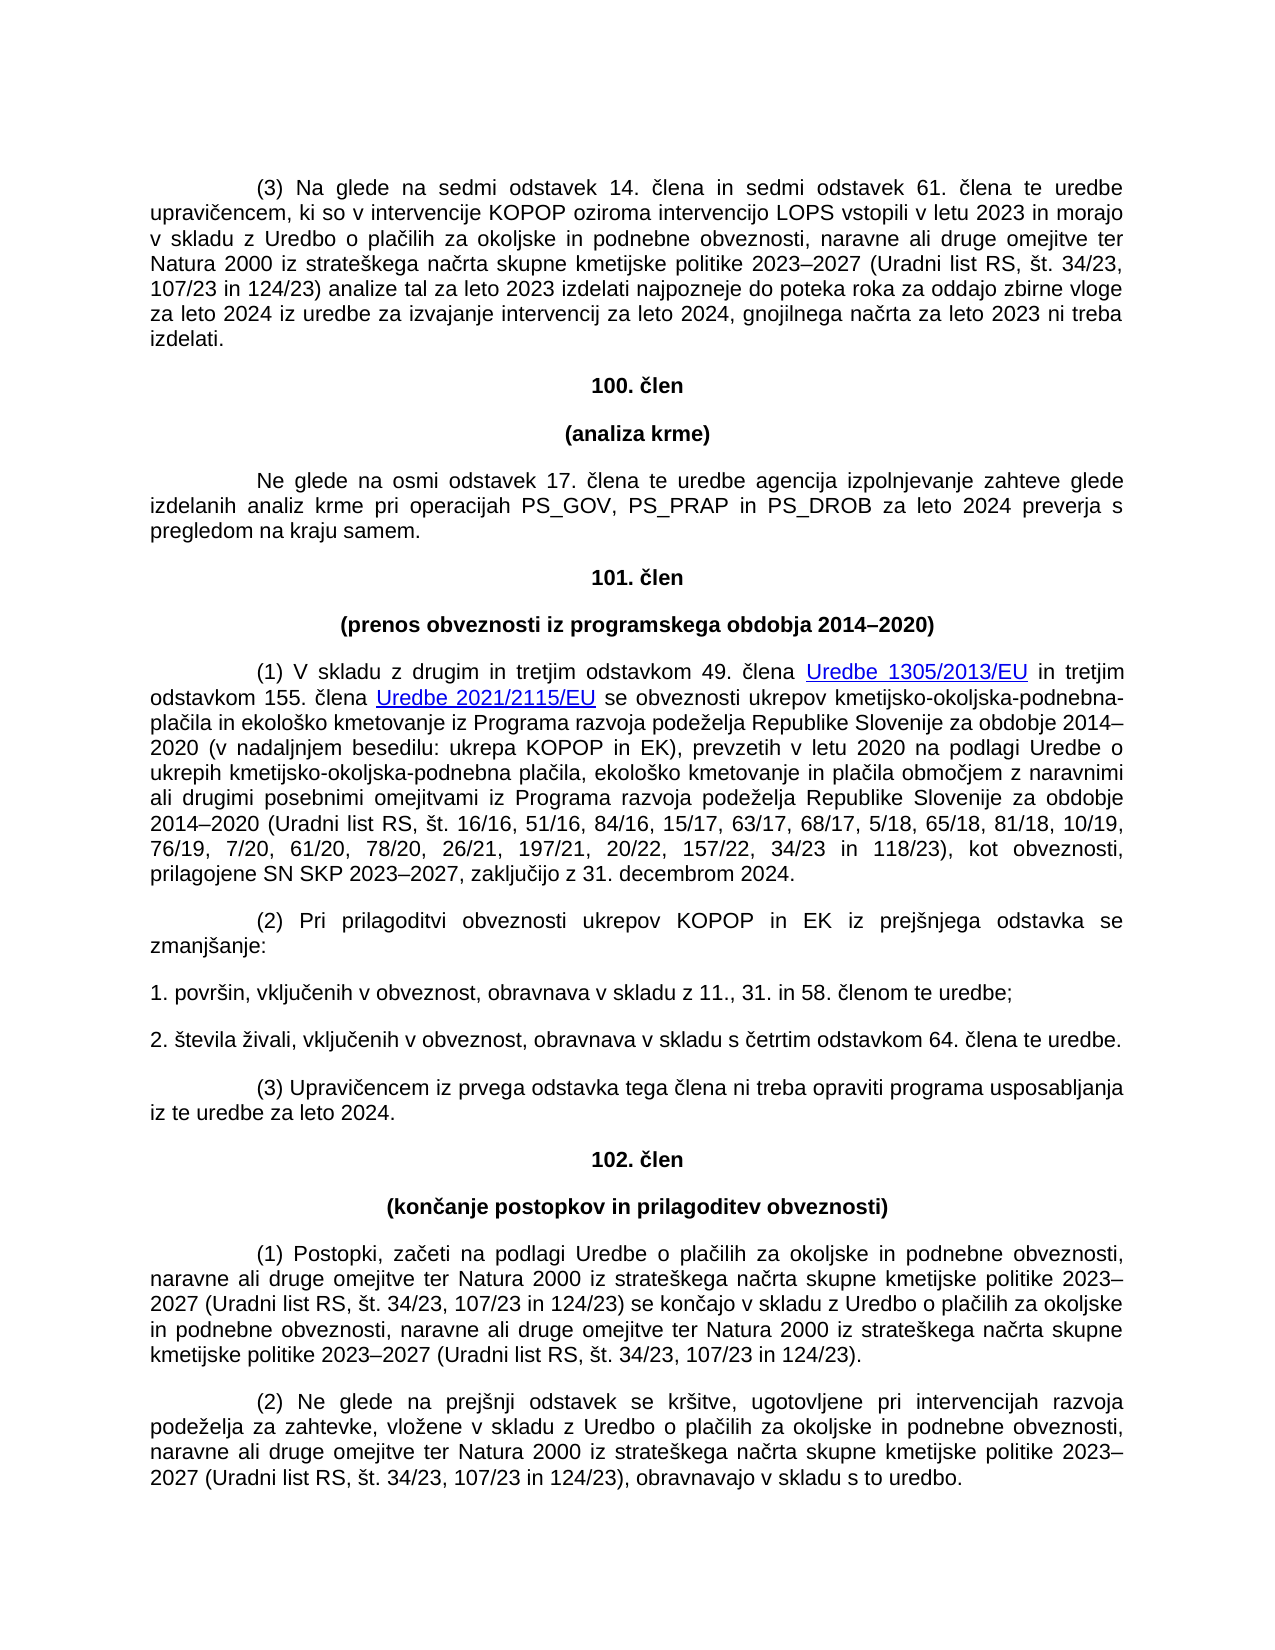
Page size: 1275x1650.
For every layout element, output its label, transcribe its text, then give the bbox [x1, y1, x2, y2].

text 102. člen [150, 1097, 1125, 1144]
text 100. člen [150, 323, 1125, 370]
text 1. površin, vključenih v obveznost, obravnava v skladu z 11., 31. in 58. členom te uredbe; [150, 980, 1125, 1005]
text (končanje postopkov in prilagoditev obveznosti) [150, 1144, 1125, 1216]
text (prenos obveznosti iz programskega obdobja 2014–2020) [150, 562, 1125, 634]
text (1) V skladu z drugim in tretjim odstavkom 49. člena Uredbe 1305/2013/EU in tretjim odstavkom 155. člena Uredbe 2021/2115/EU se obveznosti ukrepov kmetijsko-okoljska-podnebna-plačila in ekološko kmetovanje iz Programa razvoja podeželja Republike Slovenije za obdobje 2014–2020 (v nadaljnjem besedilu: ukrepa KOPOP in EK), prevzetih v letu 2020 na podlagi Uredbe o ukrepih kmetijsko-okoljska-podnebna plačila, ekološko kmetovanje in plačila območjem z naravnimi ali drugimi posebnimi omejitvami iz Programa razvoja podeželja Republike Slovenije za obdobje 2014–2020 (Uradni list RS, št. 16/16, 51/16, 84/16, 15/17, 63/17, 68/17, 5/18, 65/18, 81/18, 10/19, 76/19, 7/20, 61/20, 78/20, 26/21, 197/21, 20/22, 157/22, 34/23 in 118/23), kot obveznosti, prilagojene SN SKP 2023–2027, zaključijo z 31. decembrom 2024. [150, 634, 1125, 883]
text (3) Upravičencem iz prvega odstavka tega člena ni treba opraviti programa usposabljanja iz te uredbe za leto 2024. [150, 1049, 1125, 1097]
text (2) Ne glede na prejšnji odstavek se kršitve, ugotovljene pri intervencijah razvoja podeželja za zahtevke, vložene v skladu z Uredbo o plačilih za okoljske in podnebne obveznosti, naravne ali druge omejitve ter Natura 2000 iz strateškega načrta skupne kmetijske politike 2023–2027 (Uradni list RS, št. 34/23, 107/23 in 124/23), obravnavajo v skladu s to uredbo. [150, 1364, 1125, 1489]
text (analiza krme) [150, 370, 1125, 442]
text 2. števila živali, vključenih v obveznost, obravnava v skladu s četrtim odstavkom 64. člena te uredbe. [150, 1027, 1125, 1049]
text 101. člen [150, 515, 1125, 562]
text (1) Postopki, začeti na podlagi Uredbe o plačilih za okoljske in podnebne obveznosti, naravne ali druge omejitve ter Natura 2000 iz strateškega načrta skupne kmetijske politike 2023–2027 (Uradni list RS, št. 34/23, 107/23 in 124/23) se končajo v skladu z Uredbo o plačilih za okoljske in podnebne obveznosti, naravne ali druge omejitve ter Natura 2000 iz strateškega načrta skupne kmetijske politike 2023–2027 (Uradni list RS, št. 34/23, 107/23 in 124/23). [150, 1216, 1125, 1364]
text (2) Pri prilagoditvi obveznosti ukrepov KOPOP in EK iz prejšnjega odstavka se zmanjšanje: [150, 883, 1125, 958]
text Ne glede na osmi odstavek 17. člena te uredbe agencija izpolnjevanje zahteve glede izdelanih analiz krme pri operacijah PS_GOV, PS_PRAP in PS_DROB za leto 2024 preverja s pregledom na kraju samem. [150, 442, 1125, 515]
text (3) Na glede na sedmi odstavek 14. člena in sedmi odstavek 61. člena te uredbe upravičencem, ki so v intervencije KOPOP oziroma intervencijo LOPS vstopili v letu 2023 in morajo v skladu z Uredbo o plačilih za okoljske in podnebne obveznosti, naravne ali druge omejitve ter Natura 2000 iz strateškega načrta skupne kmetijske politike 2023–2027 (Uradni list RS, št. 34/23, 107/23 in 124/23) analize tal za leto 2023 izdelati najpozneje do poteka roka za oddajo zbirne vloge za leto 2024 iz uredbe za izvajanje intervencij za leto 2024, gnojilnega načrta za leto 2023 ni treba izdelati. [150, 150, 1125, 323]
